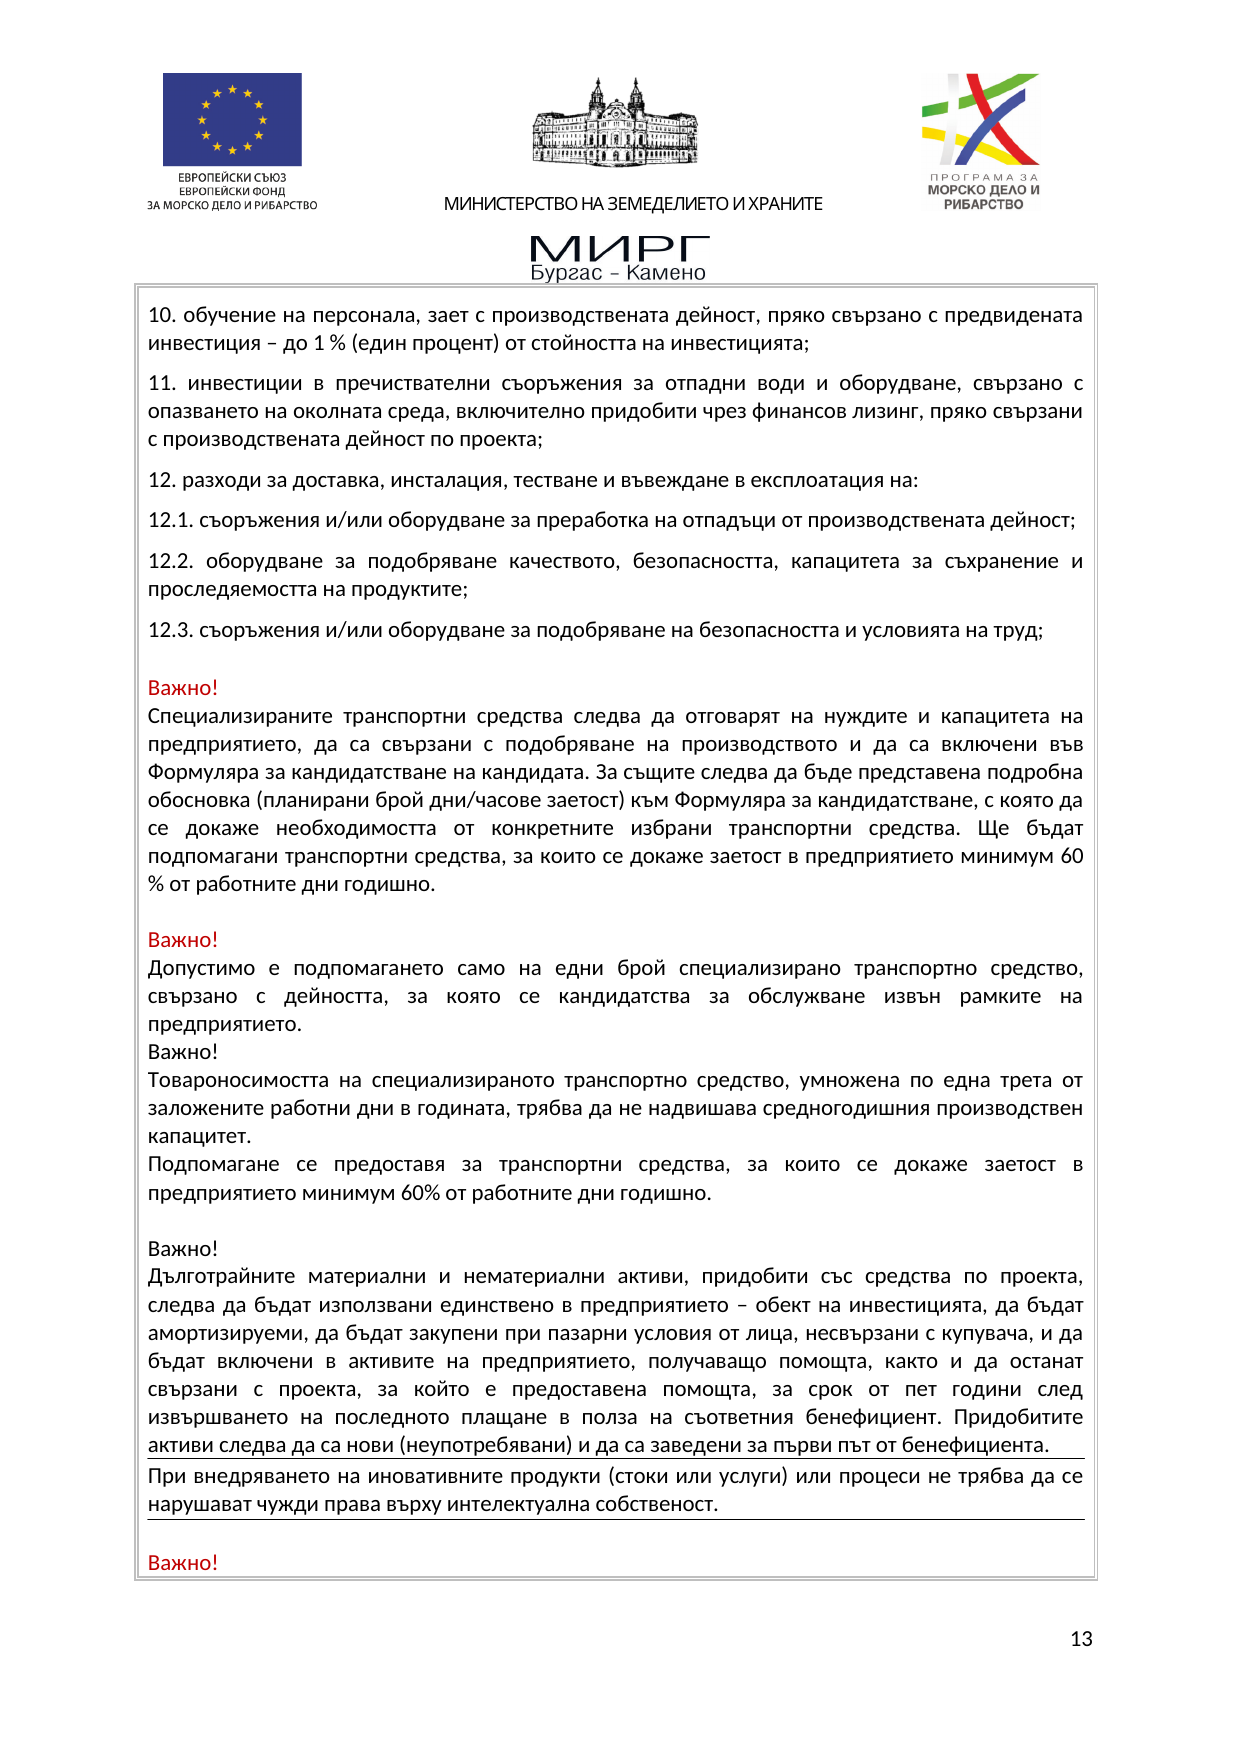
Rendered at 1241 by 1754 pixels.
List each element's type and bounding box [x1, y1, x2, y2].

table_header [139, 288, 1094, 1576]
